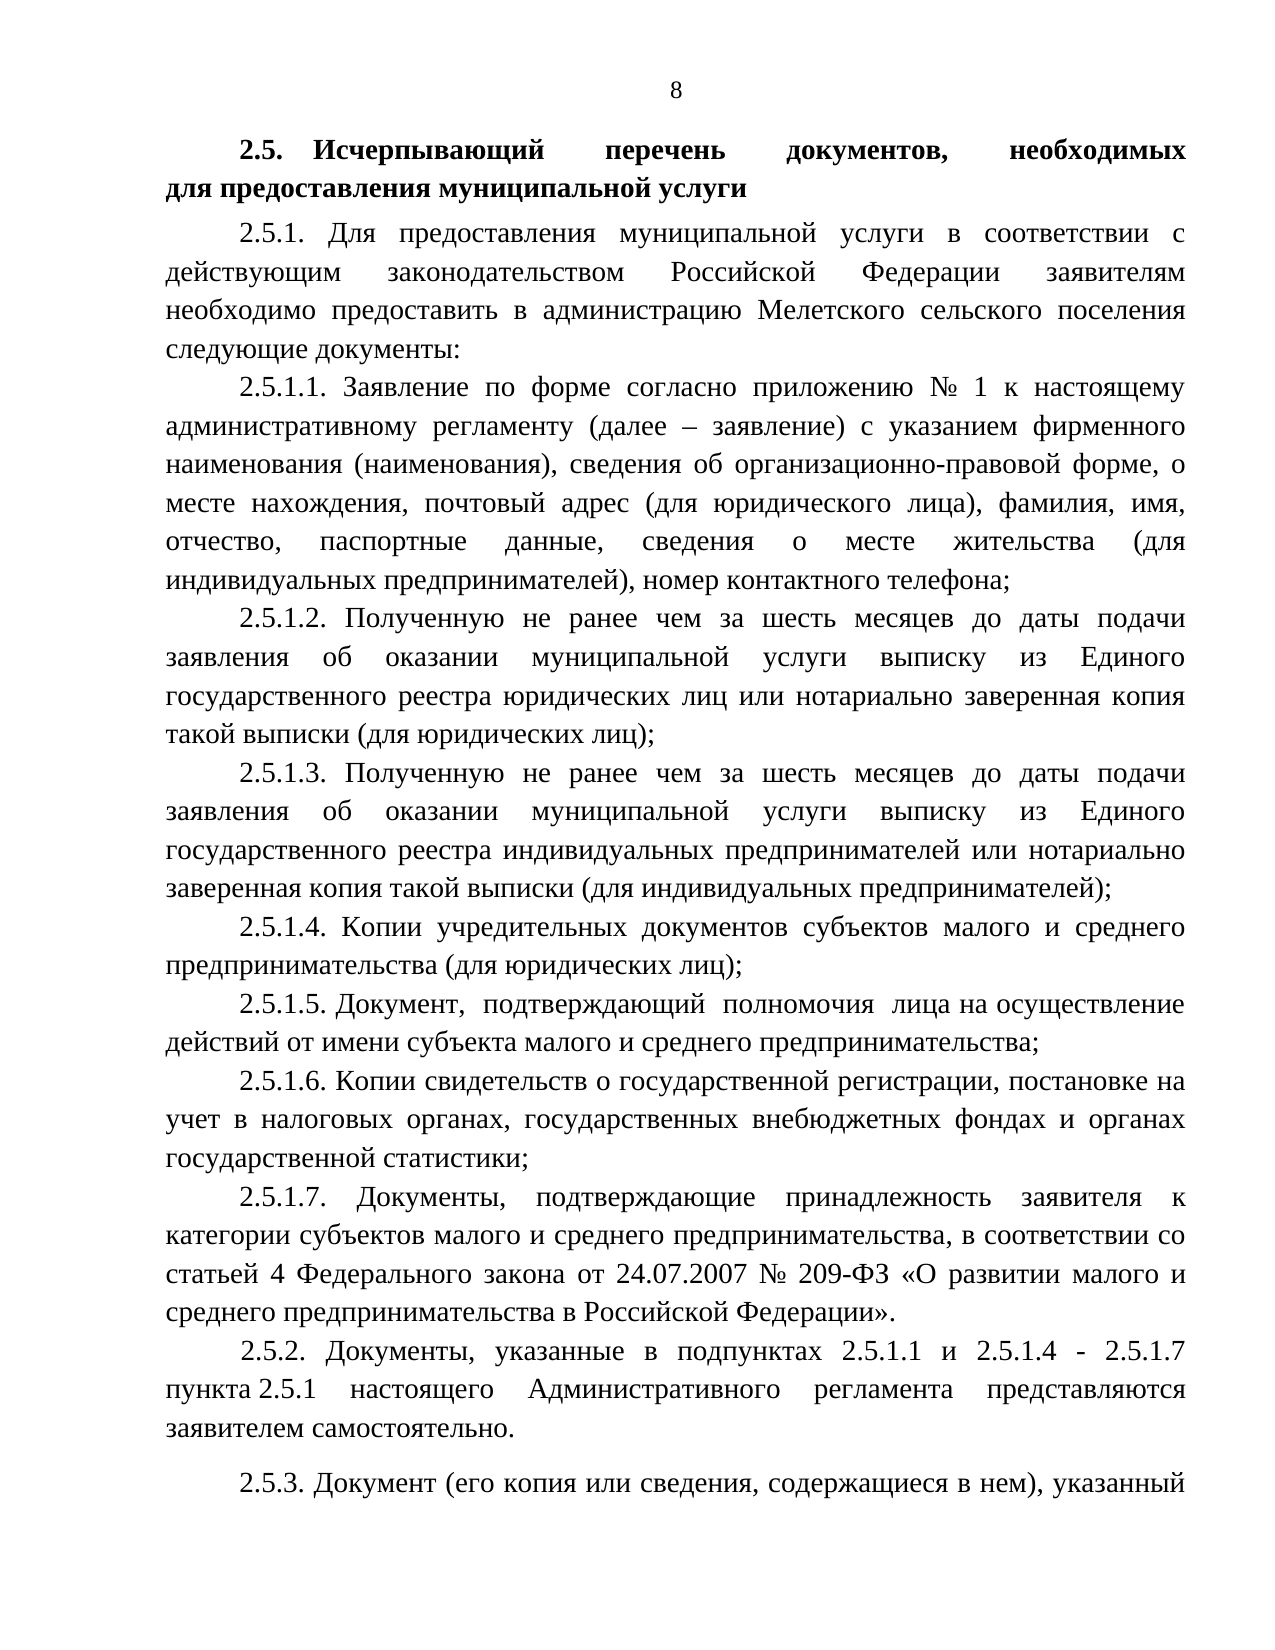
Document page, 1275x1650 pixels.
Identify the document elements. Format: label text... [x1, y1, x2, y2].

text 2.5.1.7. Документы, подтверждающие принадлежность заявителя к категории субъектов малого и среднего предпринимательства, в соответствии со статьей 4 Федерального закона от 24.07.2007 № 209-ФЗ «О развитии малого и среднего предпринимательства в Российской Федерации». [165, 1179, 1186, 1328]
text 2.5.1.2. Полученную не ранее чем за шесть месяцев до даты подачи заявления об оказании муниципальной услуги выписку из Единого государственного реестра юридических лиц или нотариально заверенная копия такой выписки (для юридических лиц); [165, 601, 1186, 750]
text 2.5.1.6. Копии свидетельств о государственной регистрации, постановке на учет в налоговых органах, государственных внебюджетных фондах и органах государственной статистики; [165, 1063, 1186, 1174]
text 2.5.1.5. Документ, подтверждающий полномочия лица на осуществление действий от имени субъекта малого и среднего предпринимательства; [165, 986, 1186, 1058]
text 2.5.1.1. Заявление по форме согласно приложению № 1 к настоящему административному регламенту (далее – заявление) с указанием фирменного наименования (наименования), сведения об организационно-правовой форме, о месте нахождения, почтовый адрес (для юридического лица), фамилия, имя, отчество, паспортные данные, сведения о месте жительства (для индивидуальных предпринимателей), номер контактного телефона; [165, 369, 1186, 596]
text 2.5.1.3. Полученную не ранее чем за шесть месяцев до даты подачи заявления об оказании муниципальной услуги выписку из Единого государственного реестра индивидуальных предпринимателей или нотариально заверенная копия такой выписки (для индивидуальных предпринимателей); [165, 755, 1186, 904]
text 2.5.1.4. Копии учредительных документов субъектов малого и среднего предпринимательства (для юридических лиц); [165, 909, 1186, 981]
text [165, 1465, 1186, 1499]
text 2.5.1. Для предоставления муниципальной услуги в соответствии с действующим законодательством Российской Федерации заявителям необходимо предоставить в администрацию Мелетского сельского поселения следующие документы: [165, 215, 1186, 364]
text 2.5.2. Документы, указанные в подпунктах 2.5.1.1 и 2.5.1.4 - 2.5.1.7 пункта 2.5.1 настоящего Административного регламента представляются заявителем самостоятельно. [165, 1333, 1186, 1443]
subtitle 2.5. Исчерпывающий перечень документов, необходимых для предоставления муниципальной услуги [165, 132, 1186, 204]
